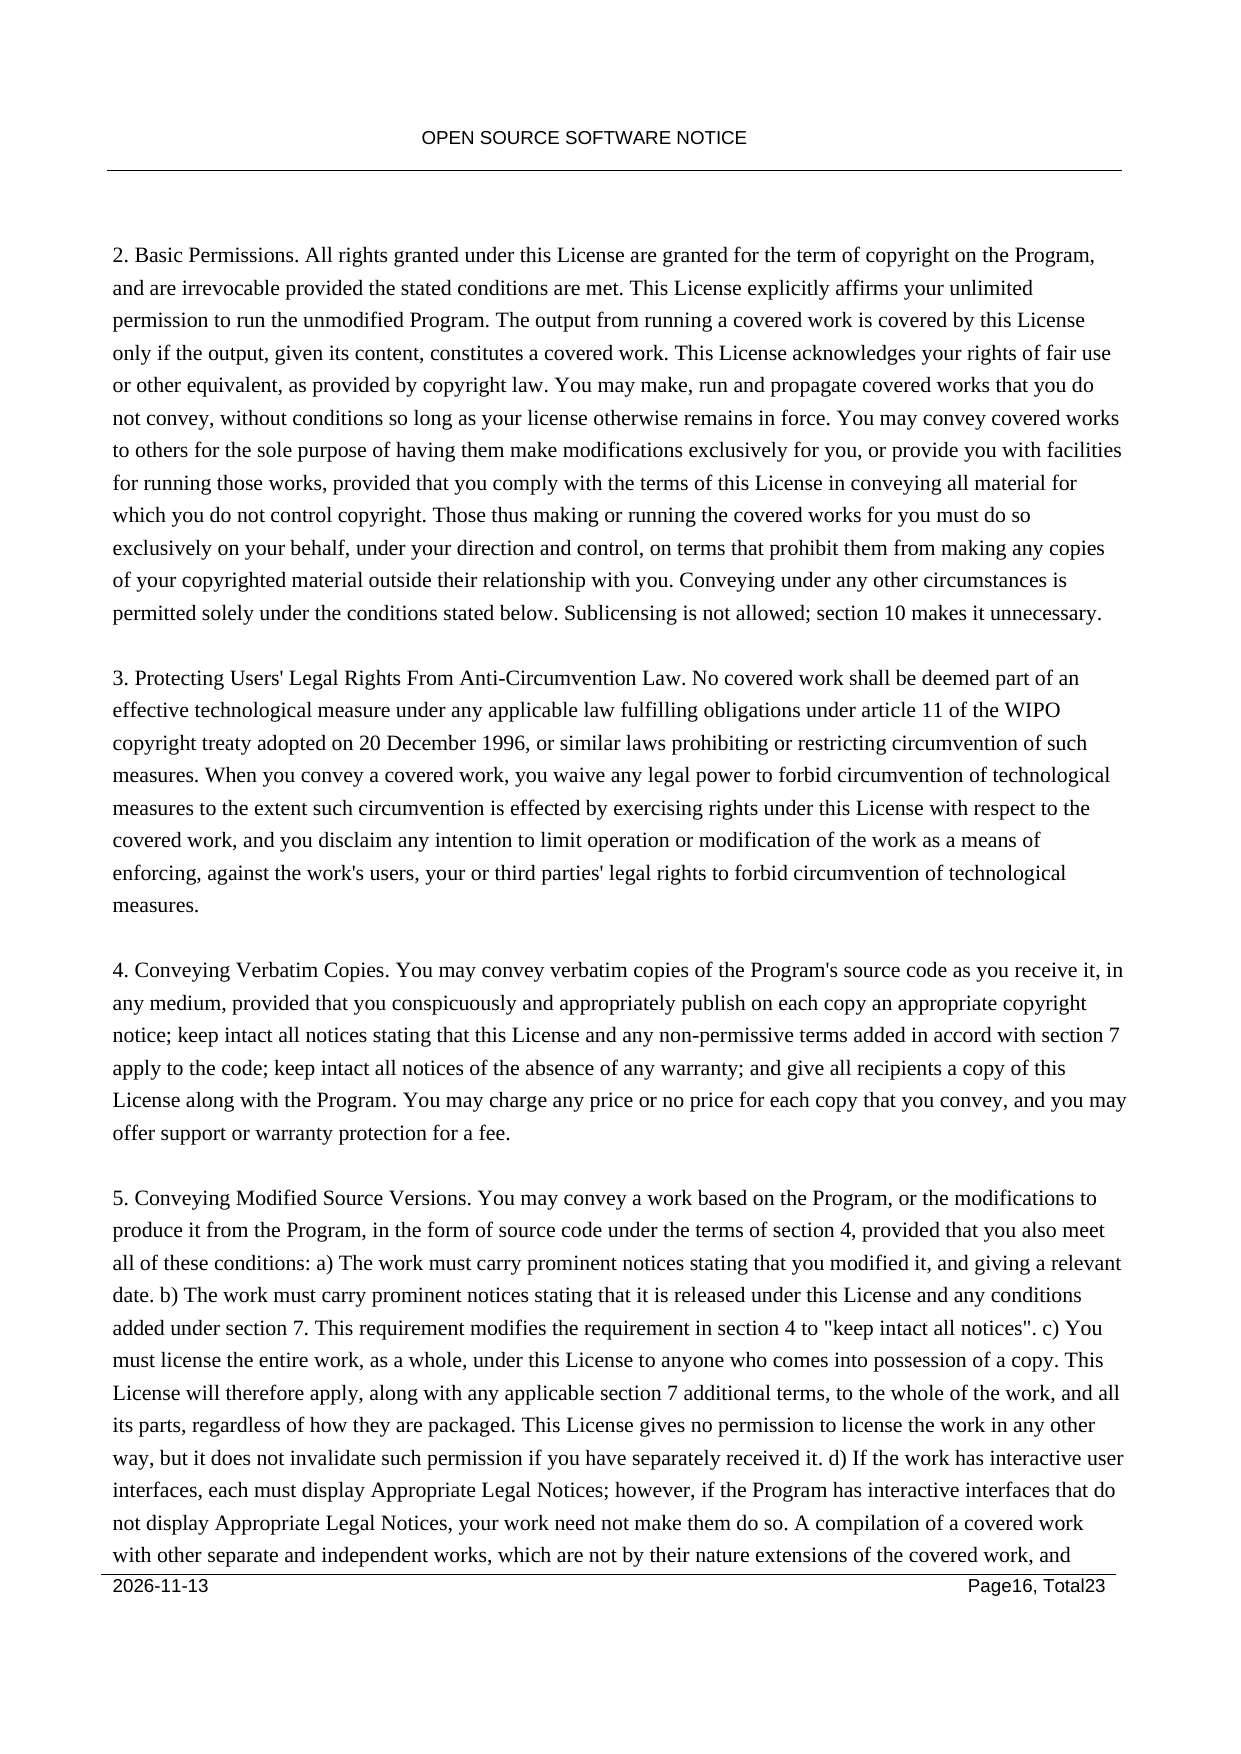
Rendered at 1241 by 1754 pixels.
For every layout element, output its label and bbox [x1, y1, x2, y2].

text [112, 206, 1128, 1571]
